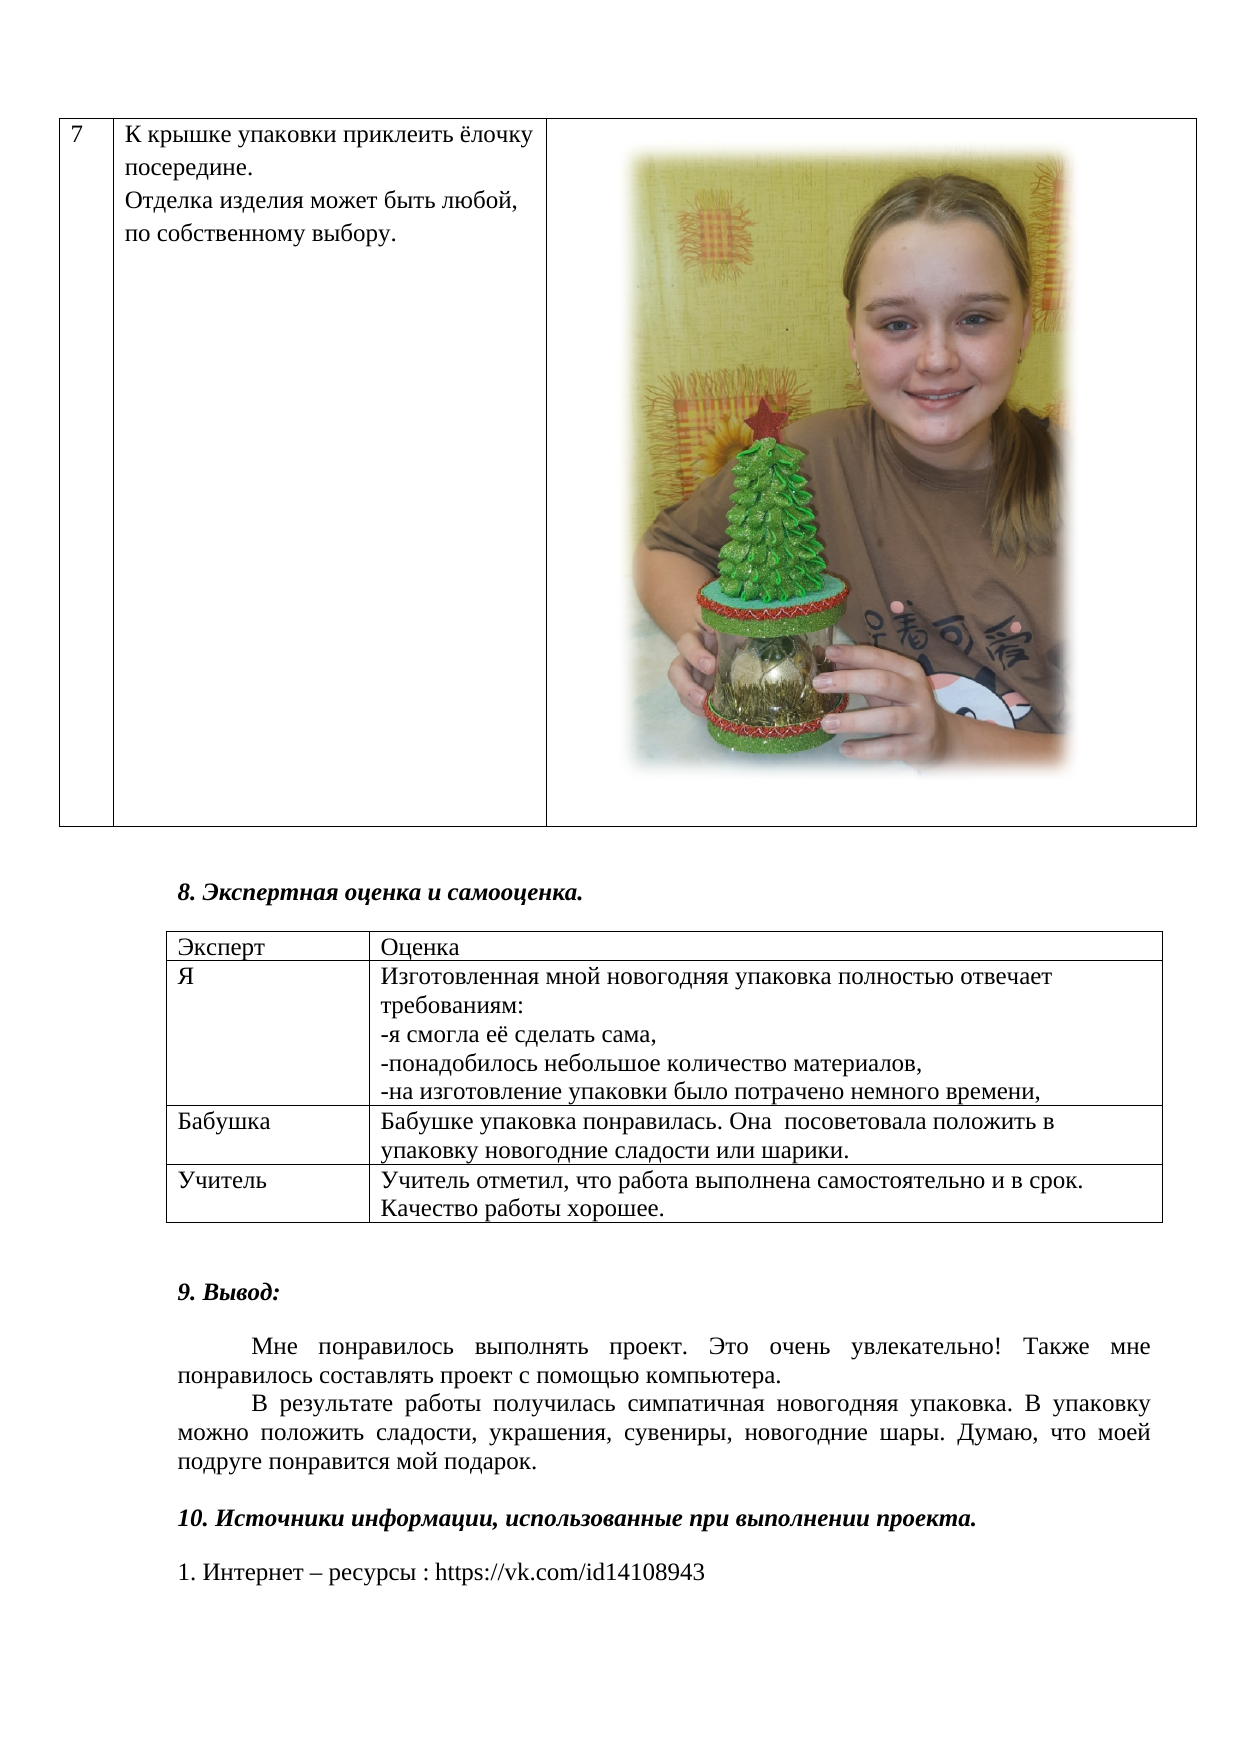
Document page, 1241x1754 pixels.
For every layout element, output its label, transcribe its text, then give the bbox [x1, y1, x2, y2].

text 10. Источники информации, использованные при выполнении проекта. [177, 1503, 1152, 1532]
table_header Эксперт [167, 932, 369, 960]
table_cell 7 [60, 119, 113, 826]
table_cell Изготовленная мной новогодняя упаковка полностью отвечает требованиям: -я смогла её сделать сама, -понадобилось небольшое количество материалов, -на изготовление упаковки было потрачено немного времени, [370, 961, 1162, 1105]
table_cell Учитель отметил, что работа выполнена самостоятельно и в срок. Качество работы хорошее. [370, 1165, 1162, 1222]
table_cell Бабушка [167, 1106, 369, 1164]
text Мне понравилось выполнять проект. Это очень увлекательно! Также мне понравилось составлять проект с помощью компьютера. [177, 1331, 1152, 1388]
table_cell К крышке упаковки приклеить ёлочку посередине. Отделка изделия может быть любой, по собственному выбору. [114, 119, 546, 826]
table_cell Учитель [167, 1165, 369, 1222]
table_header Оценка [370, 932, 1162, 960]
table_cell Я [167, 961, 369, 1105]
text 9. Вывод: [177, 1277, 1152, 1306]
table_cell Бабушке упаковка понравилась. Она посоветовала положить в упаковку новогодние сладости или шарики. [370, 1106, 1162, 1164]
text 1. Интернет – ресурсы : https://vk.com/id14108943 [177, 1557, 1152, 1586]
text 8. Экспертная оценка и самооценка. [177, 877, 1152, 906]
text В результате работы получилась симпатичная новогодняя упаковка. В упаковку можно положить сладости, украшения, сувениры, новогодние шары. Думаю, что моей подруге понравится мой подарок. [177, 1388, 1152, 1475]
table_cell [547, 119, 1196, 826]
